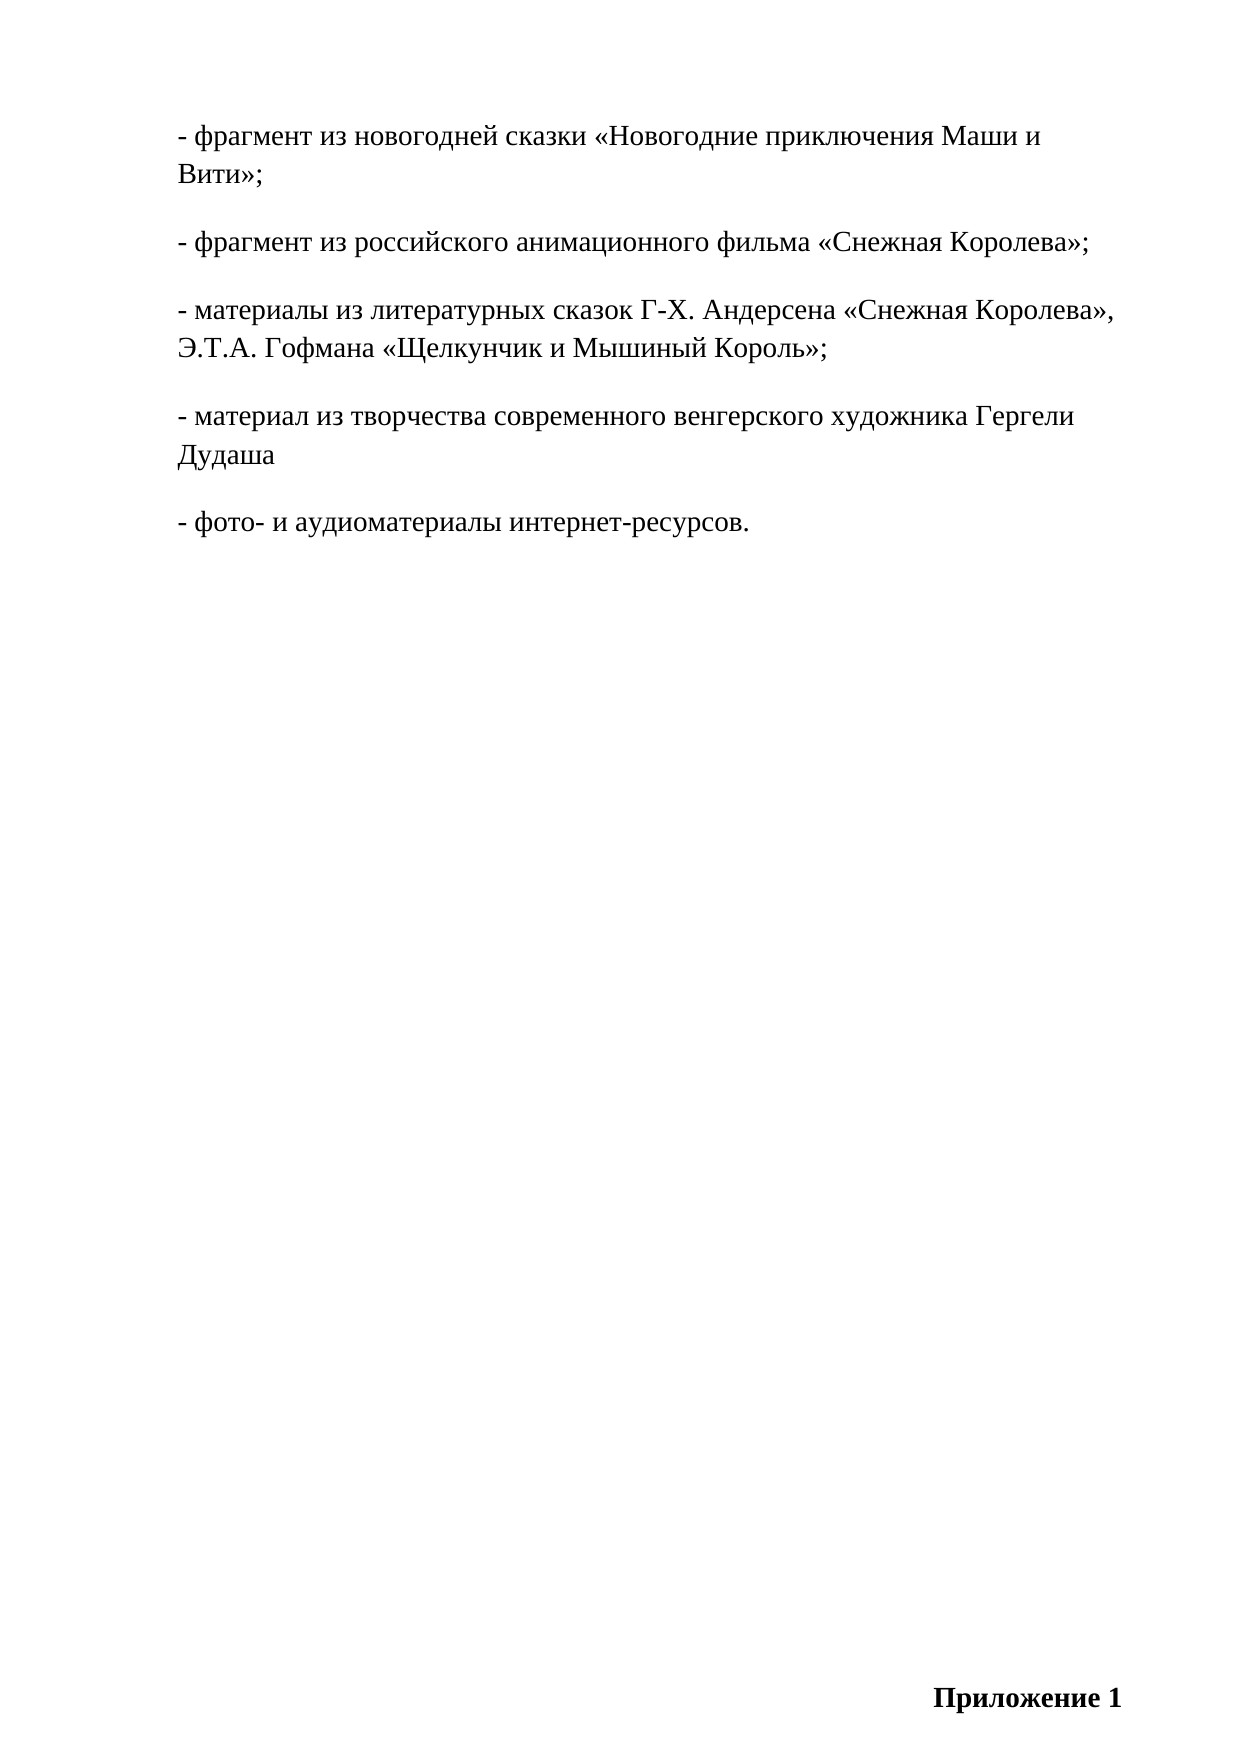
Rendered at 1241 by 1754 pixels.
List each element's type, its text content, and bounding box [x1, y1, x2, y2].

text - материалы из литературных сказок Г-Х. Андерсена «Снежная Королева», Э.Т.А. Гофмана «Щелкунчик и Мышиный Король»; [177, 292, 1122, 364]
text - фрагмент из новогодней сказки «Новогодние приключения Маши и Вити»; [177, 118, 1122, 190]
text Приложение 1 [177, 1681, 1122, 1714]
text - фото- и аудиоматериалы интернет-ресурсов. [177, 504, 1122, 538]
text - материал из творчества современного венгерского художника Гергели Дудаша [177, 398, 1122, 470]
text - фрагмент из российского анимационного фильма «Снежная Королева»; [177, 224, 1122, 258]
